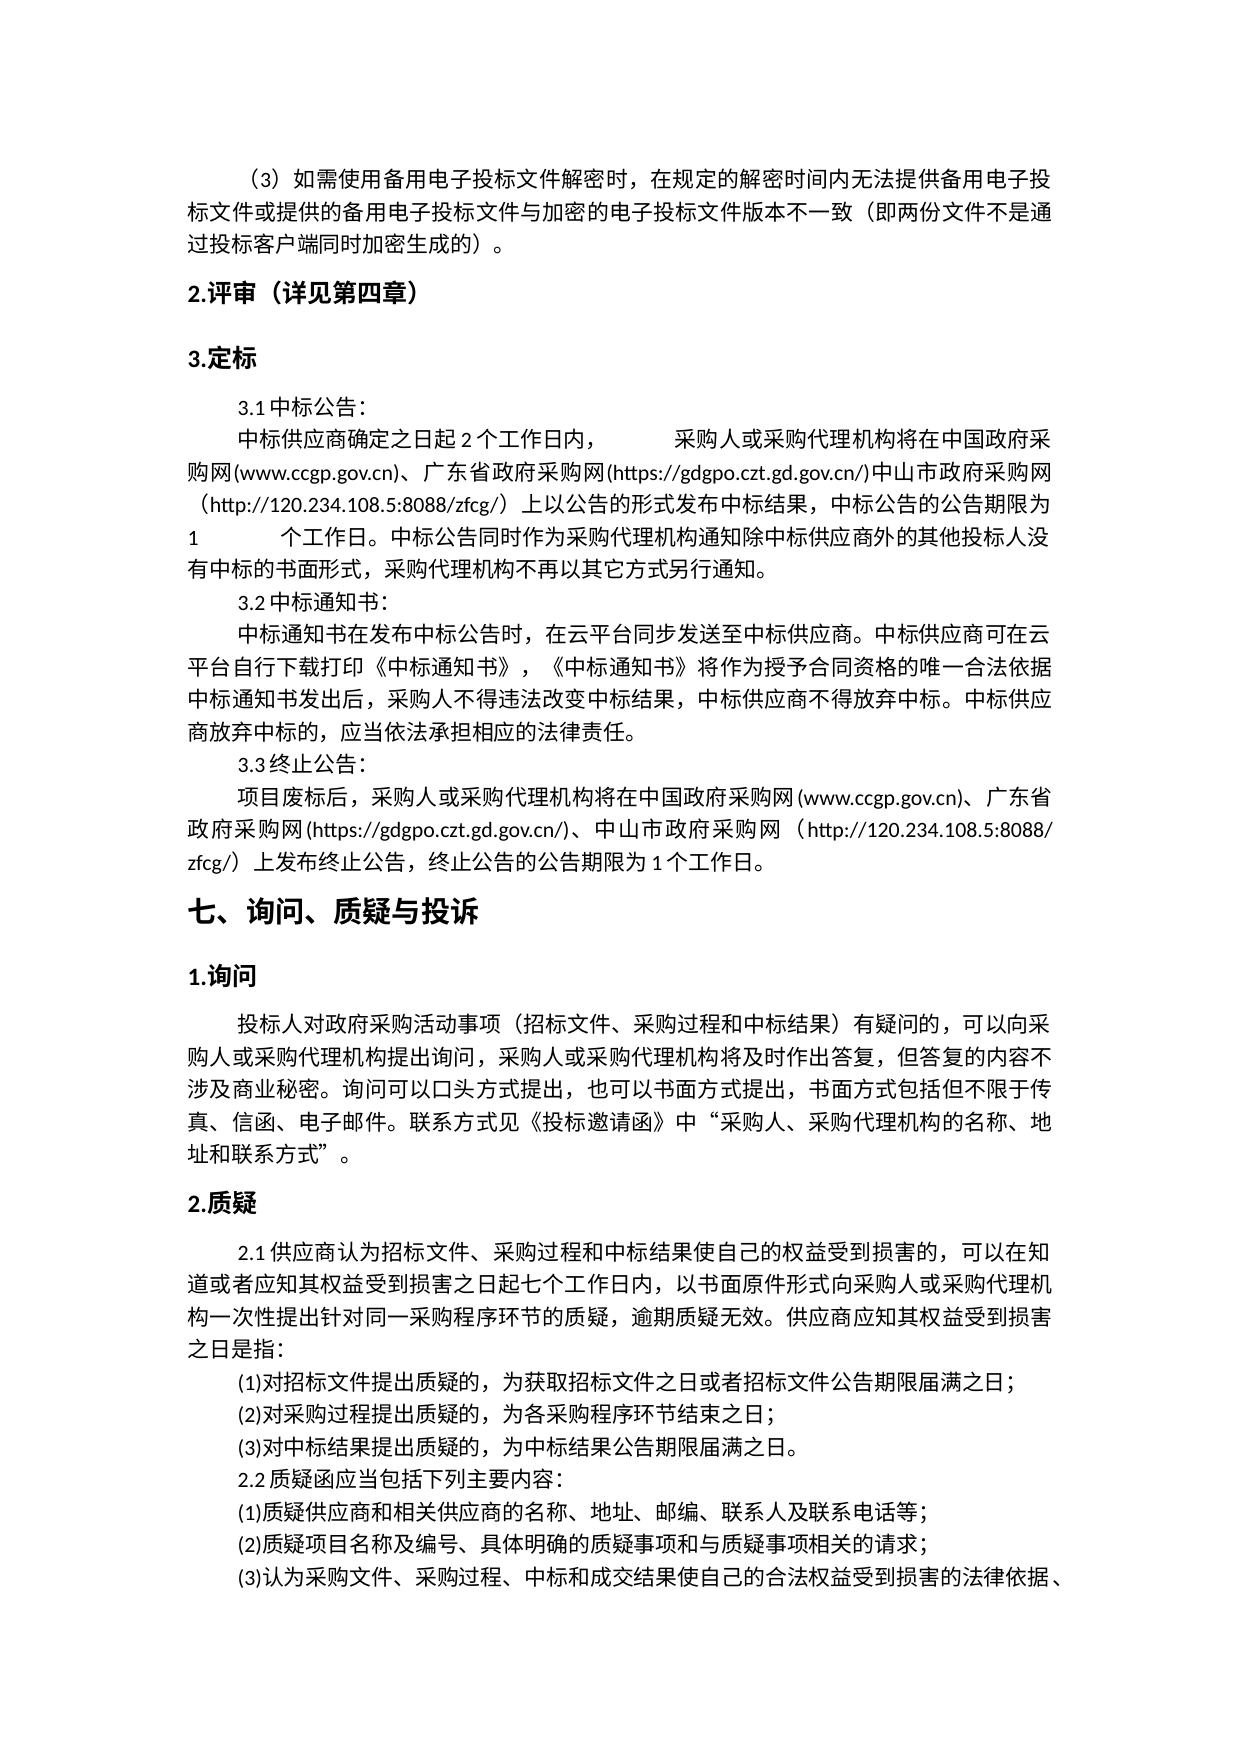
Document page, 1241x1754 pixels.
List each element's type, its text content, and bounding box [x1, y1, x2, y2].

text 1.询问 [187, 942, 1053, 1007]
text 3.定标 [187, 324, 1053, 389]
text 3.3终止公告： [187, 747, 1053, 779]
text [187, 1559, 1053, 1592]
text 投标人对政府采购活动事项（招标文件、采购过程和中标结果）有疑问的，可以向采购人或采购代理机构提出询问，采购人或采购代理机构将及时作出答复，但答复的内容不涉及商业秘密。询问可以口头方式提出，也可以书面方式提出，书面方式包括但不限于传真、信函、电子邮件。联系方式见《投标邀请函》中“采购人、采购代理机构的名称、地址和联系方式”。 [187, 1007, 1053, 1169]
text 2.1供应商认为招标文件、采购过程和中标结果使自己的权益受到损害的，可以在知道或者应知其权益受到损害之日起七个工作日内，以书面原件形式向采购人或采购代理机构一次性提出针对同一采购程序环节的质疑，逾期质疑无效。供应商应知其权益受到损害之日是指： [187, 1234, 1053, 1364]
text 3.1中标公告： [187, 389, 1053, 422]
text 3.2中标通知书： [187, 584, 1053, 617]
text (2)质疑项目名称及编号、具体明确的质疑事项和与质疑事项相关的请求； [187, 1527, 1053, 1559]
text 中标通知书在发布中标公告时，在云平台同步发送至中标供应商。中标供应商可在云平台自行下载打印《中标通知书》，《中标通知书》将作为授予合同资格的唯一合法依据。中标通知书发出后，采购人不得违法改变中标结果，中标供应商不得放弃中标。中标供应商放弃中标的，应当依法承担相应的法律责任。 [187, 617, 1053, 747]
text (2)对采购过程提出质疑的，为各采购程序环节结束之日； [187, 1397, 1053, 1429]
text (3)对中标结果提出质疑的，为中标结果公告期限届满之日。 [187, 1429, 1053, 1462]
text 中标供应商确定之日起2个工作日内， 采购人或采购代理机构将在中国政府采购网(www.ccgp.gov.cn)、广东省政府采购网(https://gdgpo.czt.gd.gov.cn/)中山市政府采购网（http://120.234.108.5:8088/zfcg/）上以公告的形式发布中标结果，中标公告的公告期限为 1 个工作日。中标公告同时作为采购代理机构通知除中标供应商外的其他投标人没有中标的书面形式，采购代理机构不再以其它方式另行通知。 [187, 422, 1053, 584]
text 项目废标后，采购人或采购代理机构将在中国政府采购网(www.ccgp.gov.cn)、广东省政府采购网(https://gdgpo.czt.gd.gov.cn/)、中山市政府采购网（http://120.234.108.5:8088/zfcg/）上发布终止公告，终止公告的公告期限为1个工作日。 [187, 779, 1053, 877]
text 2.2质疑函应当包括下列主要内容： [187, 1462, 1053, 1494]
text 2.评审（详见第四章） [187, 259, 1053, 324]
text （3）如需使用备用电子投标文件解密时，在规定的解密时间内无法提供备用电子投标文件或提供的备用电子投标文件与加密的电子投标文件版本不一致（即两份文件不是通过投标客户端同时加密生成的）。 [187, 162, 1053, 259]
text (1)质疑供应商和相关供应商的名称、地址、邮编、联系人及联系电话等； [187, 1494, 1053, 1527]
text 七、询问、质疑与投诉 [187, 877, 1053, 942]
text 2.质疑 [187, 1169, 1053, 1234]
text (1)对招标文件提出质疑的，为获取招标文件之日或者招标文件公告期限届满之日； [187, 1364, 1053, 1397]
